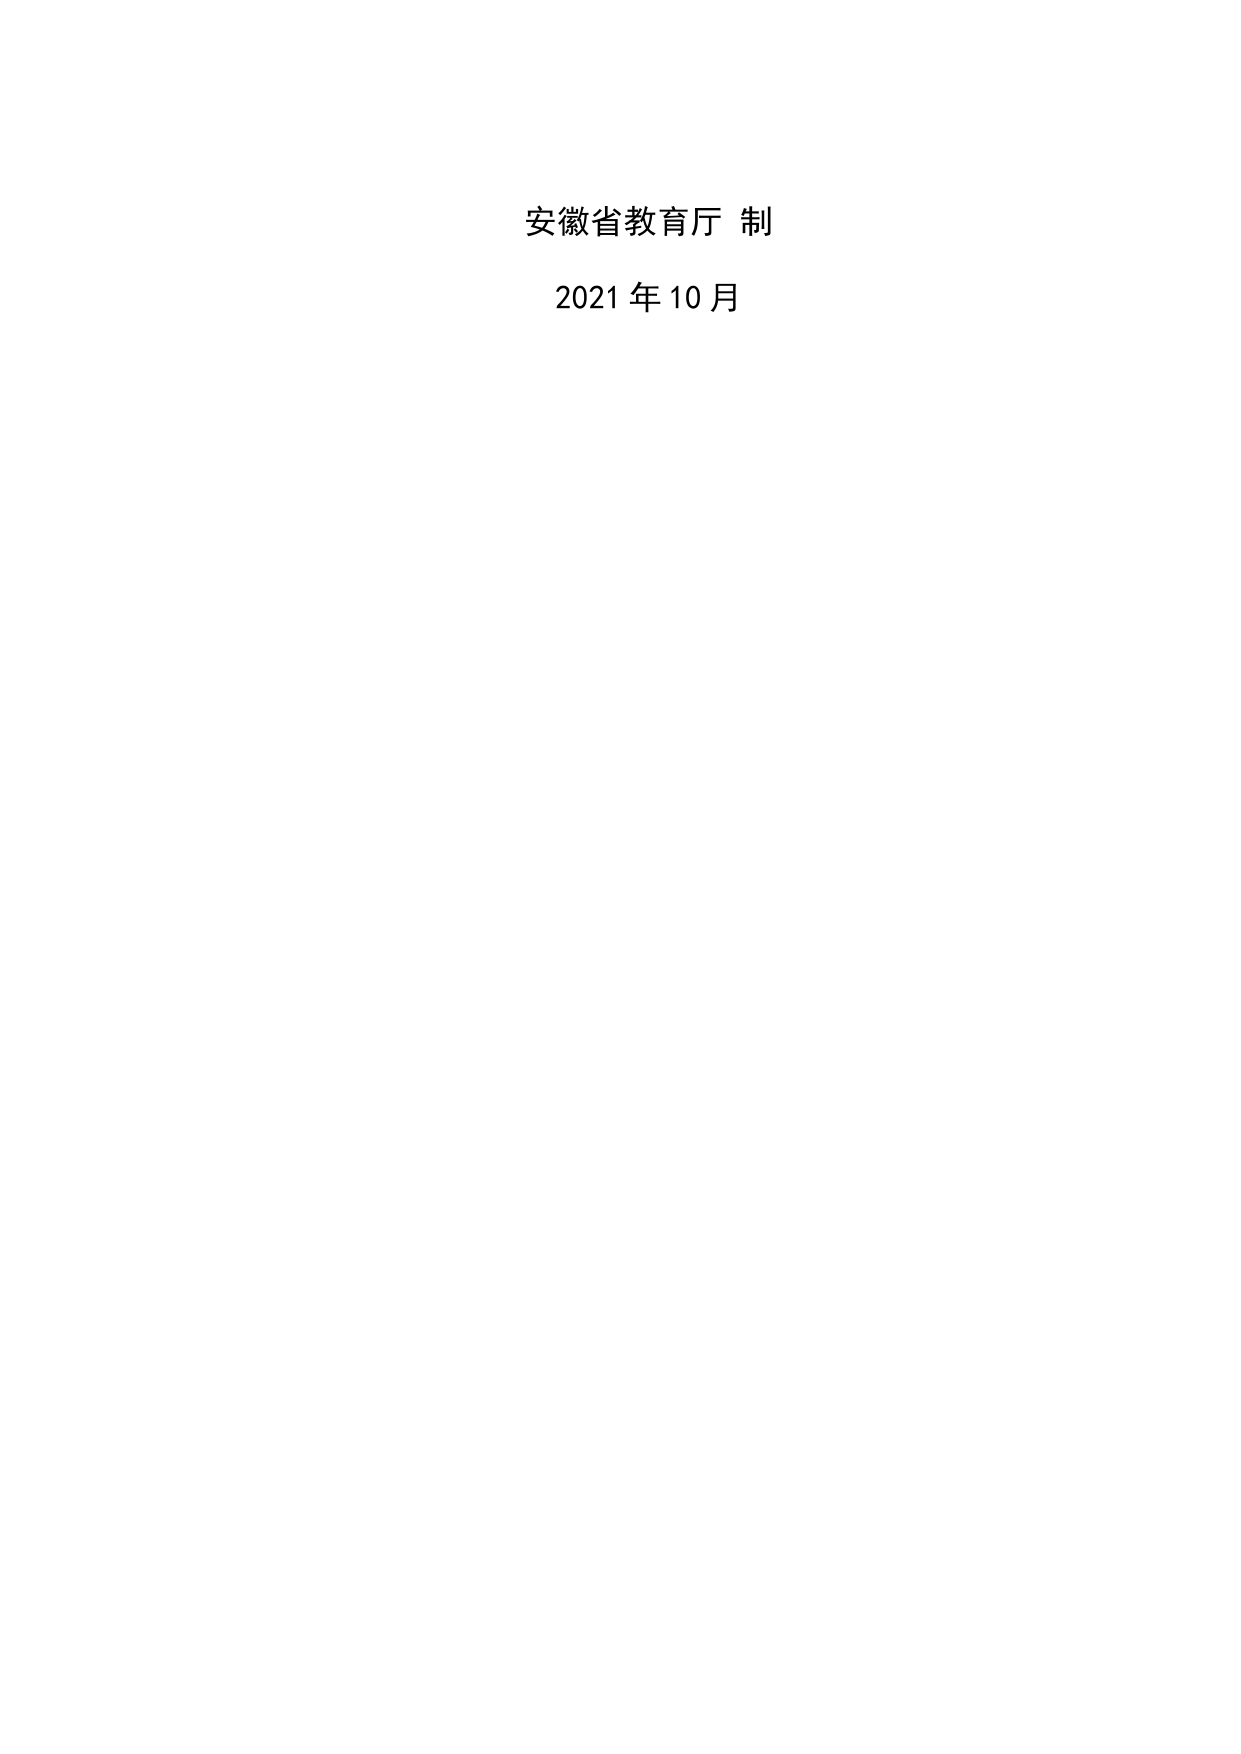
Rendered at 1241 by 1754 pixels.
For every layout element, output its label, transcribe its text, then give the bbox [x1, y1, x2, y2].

text 2021年10月 [187, 276, 1053, 314]
text 安徽省教育厅 制 [187, 200, 1053, 238]
